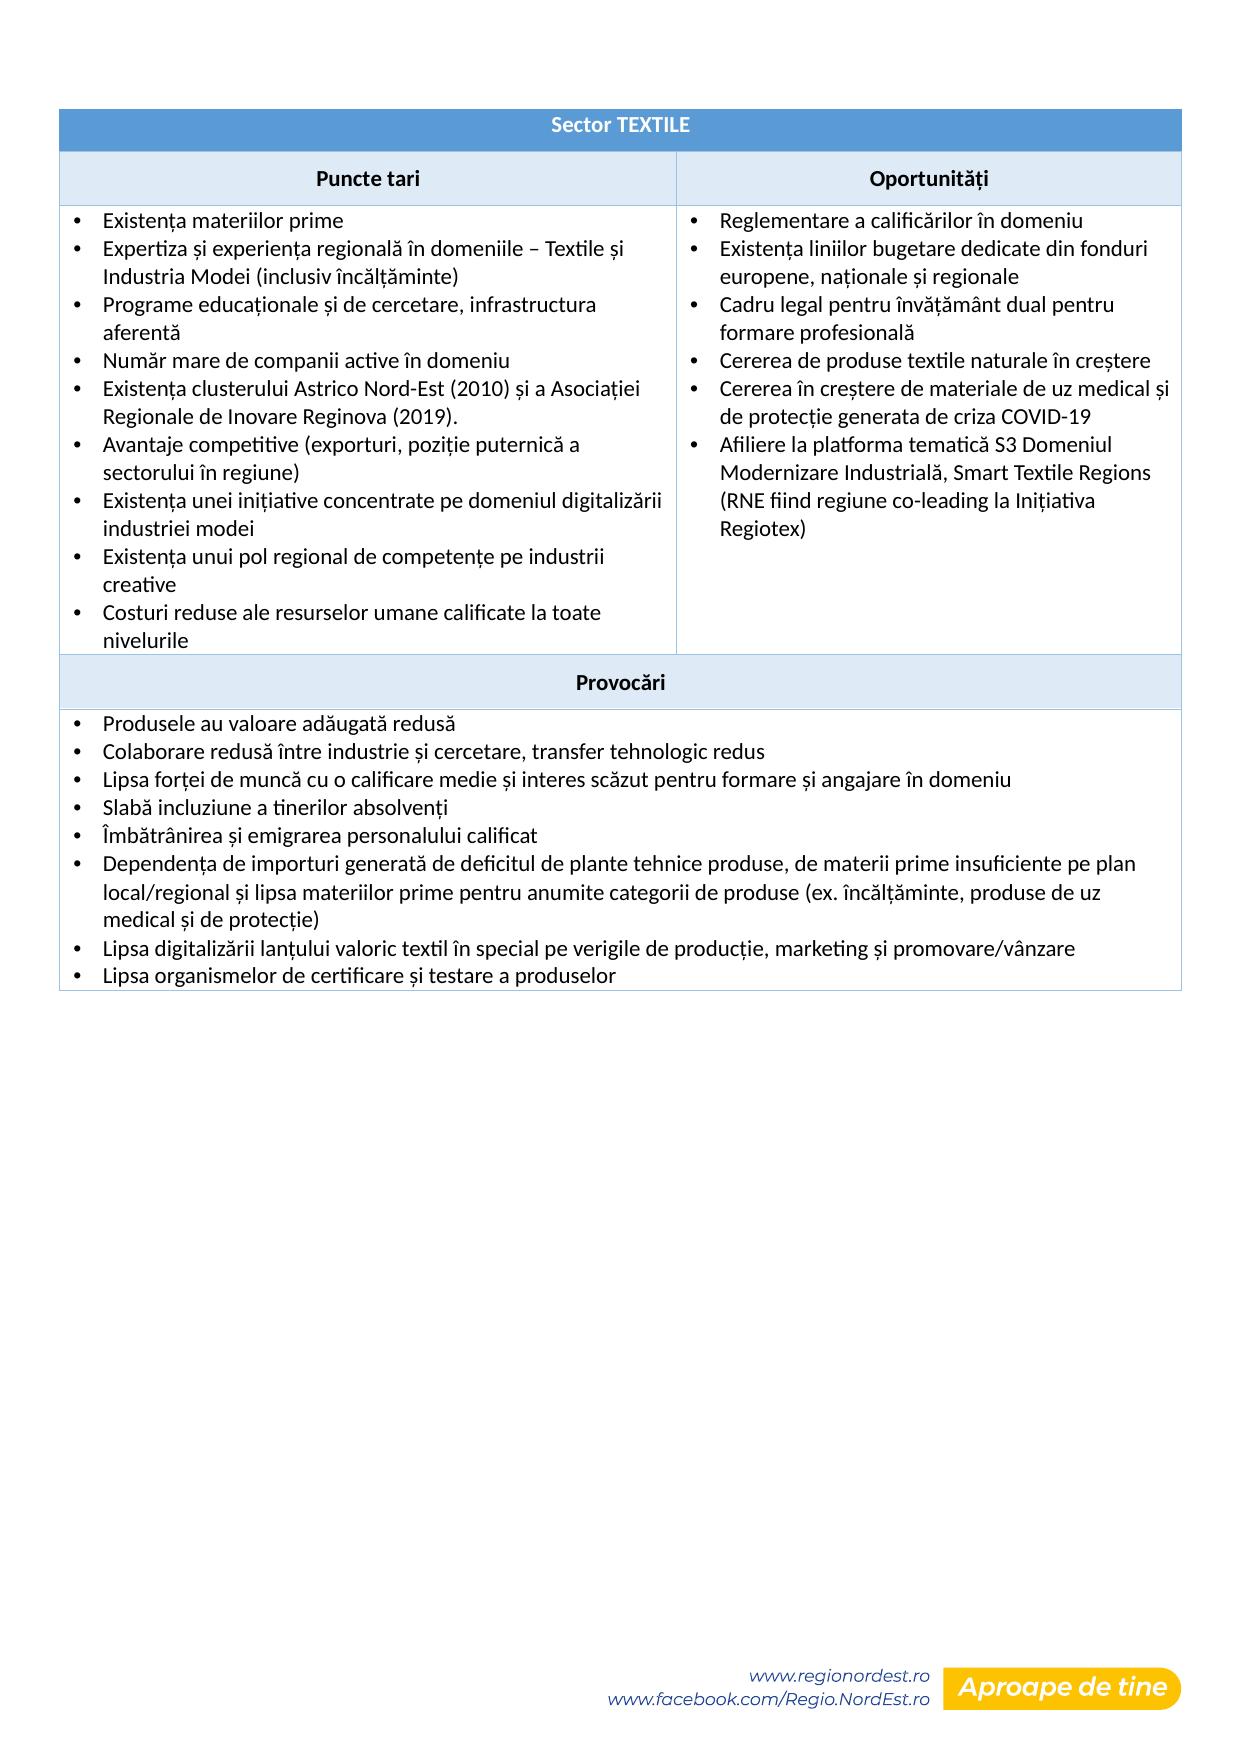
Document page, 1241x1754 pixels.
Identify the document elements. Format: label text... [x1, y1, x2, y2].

table_header Sector TEXTILE [60, 110, 1181, 151]
table_cell Produsele au valoare adăugată redusă Colaborare redusă între industrie și cercetare, transfer tehnologic redus Lipsa forței de muncă cu o calificare medie și interes scăzut pentru formare și angajare în domeniu Slabă incluziune a tinerilor absolvenți Îmbătrânirea și emigrarea personalului calificat Dependența de importuri generată de deficitul de plante tehnice produse, de materii prime insuficiente pe plan local/regional și lipsa materiilor prime pentru anumite categorii de produse (ex. încălțăminte, produse de uz medical și de protecție) Lipsa digitalizării lanțului valoric textil în special pe verigile de producție, marketing și promovare/vânzare Lipsa organismelor de certificare și testare a produselor [60, 710, 1181, 990]
table_cell Provocări [60, 655, 1181, 708]
table_cell Existența materiilor prime Expertiza și experiența regională în domeniile – Textile și Industria Modei (inclusiv încălțăminte) Programe educaționale și de cercetare, infrastructura aferentă Număr mare de companii active în domeniu Existența clusterului Astrico Nord-Est (2010) și a Asociației Regionale de Inovare Reginova (2019). Avantaje competitive (exporturi, poziție puternică a sectorului în regiune) Existența unei inițiative concentrate pe domeniul digitalizării industriei modei Existența unui pol regional de competențe pe industrii creative Costuri reduse ale resurselor umane calificate la toate nivelurile [60, 206, 676, 654]
table_cell Puncte tari [60, 152, 676, 205]
table_cell Reglementare a calificărilor în domeniu Existența liniilor bugetare dedicate din fonduri europene, naționale și regionale Cadru legal pentru învățământ dual pentru formare profesională Cererea de produse textile naturale în creștere Cererea în creștere de materiale de uz medical și de protecție generata de criza COVID-19 Afiliere la platforma tematică S3 Domeniul Modernizare Industrială, Smart Textile Regions (RNE fiind regiune co-leading la Inițiativa Regiotex) [677, 206, 1181, 654]
table_cell Oportunități [677, 152, 1181, 205]
